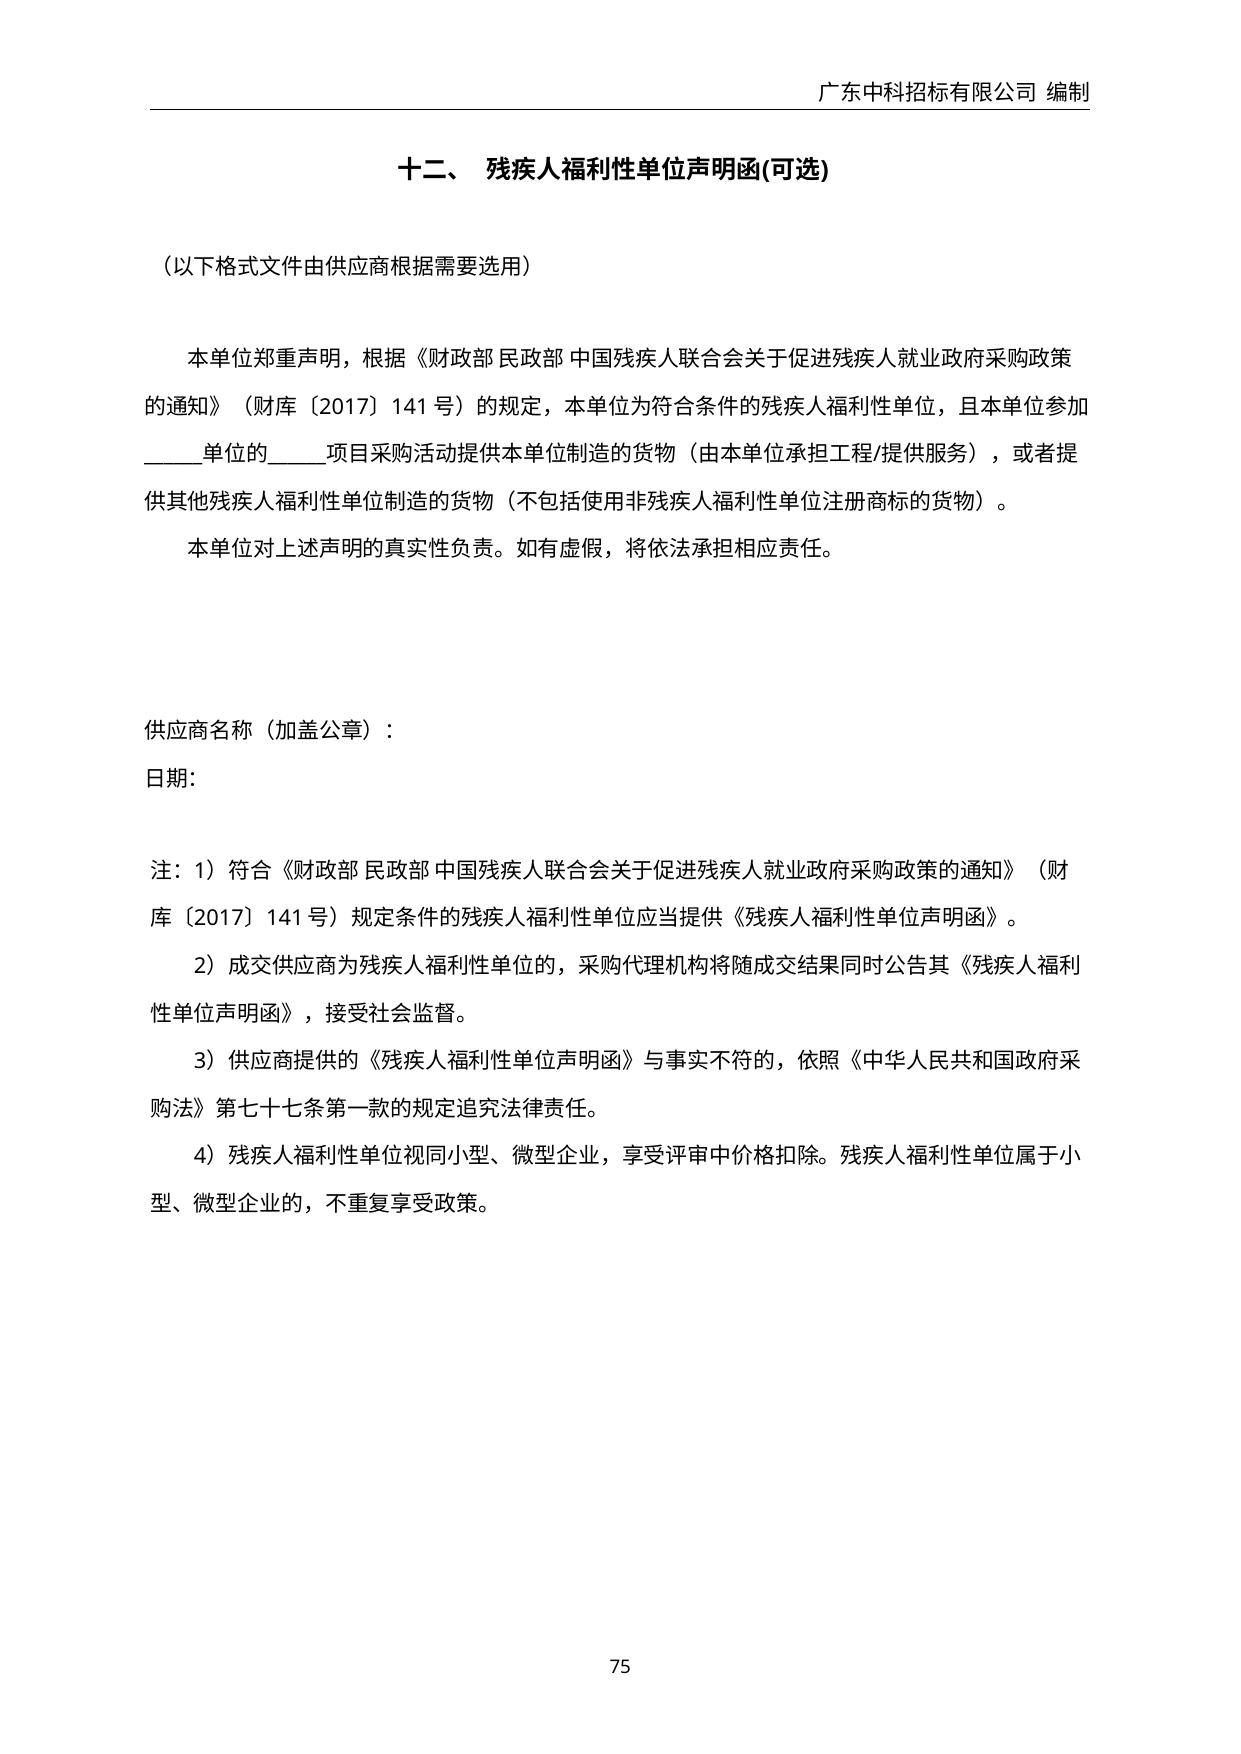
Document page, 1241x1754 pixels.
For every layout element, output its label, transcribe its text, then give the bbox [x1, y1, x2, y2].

text 本单位郑重声明，根据《财政部 民政部 中国残疾人联合会关于促进残疾人就业政府采购政策的通知》（财库〔2017〕141号）的规定，本单位为符合条件的残疾人福利性单位，且本单位参加______单位的______项目采购活动提供本单位制造的货物（由本单位承担工程/提供服务），或者提供其他残疾人福利性单位制造的货物（不包括使用非残疾人福利性单位注册商标的货物）。 [144, 341, 1090, 516]
text 2）成交供应商为残疾人福利性单位的，采购代理机构将随成交结果同时公告其《残疾人福利性单位声明函》，接受社会监督。 [150, 948, 1090, 1027]
text 本单位对上述声明的真实性负责。如有虚假，将依法承担相应责任。 [144, 531, 1090, 563]
text （以下格式文件由供应商根据需要选用） [150, 249, 1090, 281]
subtitle 残疾人福利性单位声明函(可选) [135, 150, 1090, 186]
text 注：1）符合《财政部 民政部 中国残疾人联合会关于促进残疾人就业政府采购政策的通知》（财库〔2017〕141号）规定条件的残疾人福利性单位应当提供《残疾人福利性单位声明函》。 [150, 853, 1090, 932]
text 3）供应商提供的《残疾人福利性单位声明函》与事实不符的，依照《中华人民共和国政府采购法》第七十七条第一款的规定追究法律责任。 [150, 1043, 1090, 1122]
text 供应商名称（加盖公章）： [144, 713, 1090, 745]
text 日期： [144, 761, 1090, 792]
text 4）残疾人福利性单位视同小型、微型企业，享受评审中价格扣除。残疾人福利性单位属于小型、微型企业的，不重复享受政策。 [150, 1138, 1090, 1217]
